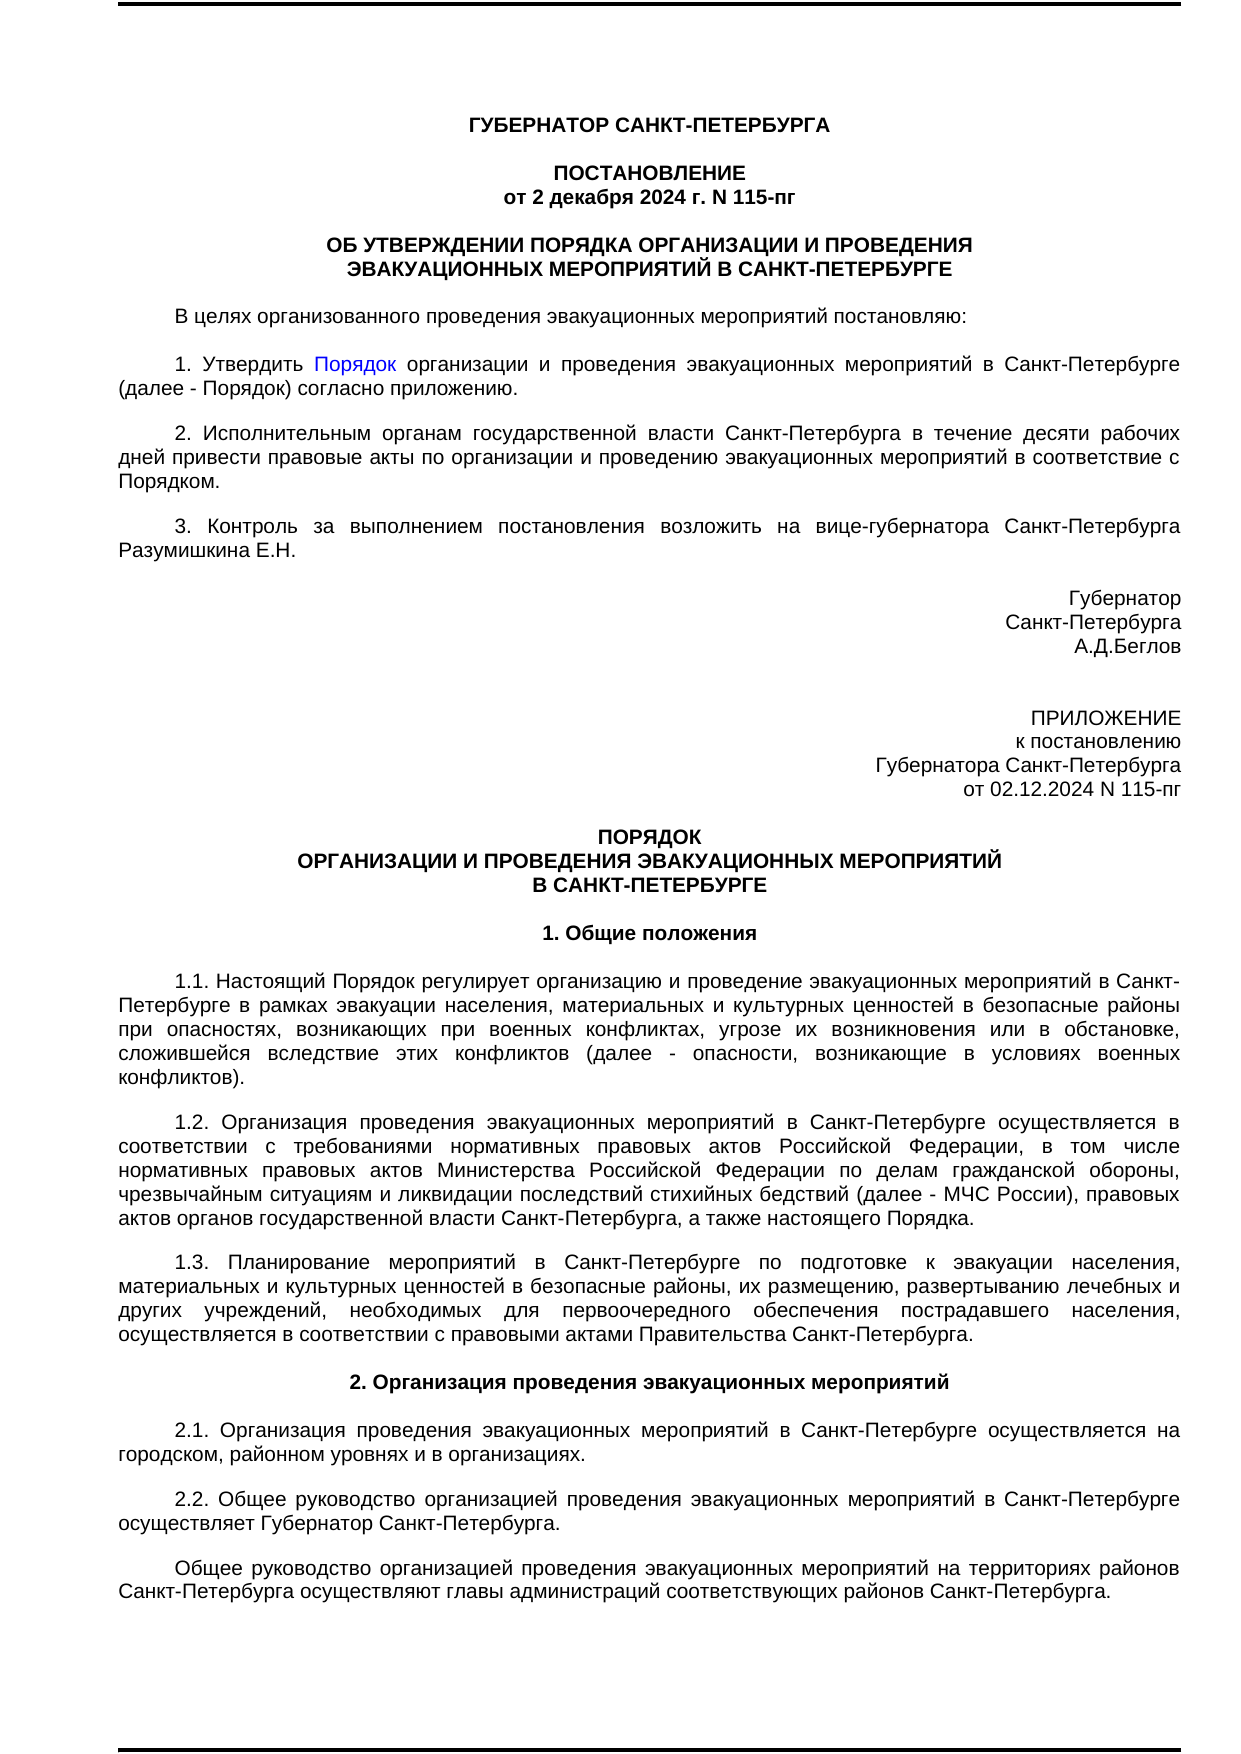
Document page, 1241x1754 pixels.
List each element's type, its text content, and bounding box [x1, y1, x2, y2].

text 1. Утвердить Порядок организации и проведения эвакуационных мероприятий в Санкт-Петербурге (далее - Порядок) согласно приложению. [118, 352, 1181, 400]
text к постановлению [118, 729, 1181, 753]
text Санкт-Петербурга [118, 609, 1181, 633]
text 1.3. Планирование мероприятий в Санкт-Петербурге по подготовке к эвакуации населения, материальных и культурных ценностей в безопасные районы, их размещению, развертыванию лечебных и других учреждений, необходимых для первоочередного обеспечения пострадавшего населения, осуществляется в соответствии с правовыми актами Правительства Санкт-Петербурга. [118, 1250, 1181, 1346]
text Общее руководство организацией проведения эвакуационных мероприятий на территориях районов Санкт-Петербурга осуществляют главы администраций соответствующих районов Санкт-Петербурга. [118, 1555, 1181, 1603]
text 1.1. Настоящий Порядок регулирует организацию и проведение эвакуационных мероприятий в Санкт-Петербурге в рамках эвакуации населения, материальных и культурных ценностей в безопасные районы при опасностях, возникающих при военных конфликтах, угрозе их возникновения или в обстановке, сложившейся вследствие этих конфликтов (далее - опасности, возникающие в условиях военных конфликтов). [118, 969, 1181, 1089]
text от 02.12.2024 N 115-пг [118, 777, 1181, 801]
title В САНКТ-ПЕТЕРБУРГЕ [118, 873, 1181, 897]
text 2.1. Организация проведения эвакуационных мероприятий в Санкт-Петербурге осуществляется на городском, районном уровнях и в организациях. [118, 1418, 1181, 1466]
title от 2 декабря 2024 г. N 115-пг [118, 184, 1181, 208]
text Губернатора Санкт-Петербурга [118, 753, 1181, 777]
text 2. Исполнительным органам государственной власти Санкт-Петербурга в течение десяти рабочих дней привести правовые акты по организации и проведению эвакуационных мероприятий в соответствие с Порядком. [118, 421, 1181, 493]
title ЭВАКУАЦИОННЫХ МЕРОПРИЯТИЙ В САНКТ-ПЕТЕРБУРГЕ [118, 256, 1181, 280]
text А.Д.Беглов [118, 633, 1181, 657]
text 2.2. Общее руководство организацией проведения эвакуационных мероприятий в Санкт-Петербурге осуществляет Губернатор Санкт-Петербурга. [118, 1487, 1181, 1534]
text ПРИЛОЖЕНИЕ [118, 705, 1181, 729]
title ПОСТАНОВЛЕНИЕ [118, 161, 1181, 184]
title ОБ УТВЕРЖДЕНИИ ПОРЯДКА ОРГАНИЗАЦИИ И ПРОВЕДЕНИЯ [118, 232, 1181, 256]
text 1.2. Организация проведения эвакуационных мероприятий в Санкт-Петербурге осуществляется в соответствии с требованиями нормативных правовых актов Российской Федерации, в том числе нормативных правовых актов Министерства Российской Федерации по делам гражданской обороны, чрезвычайным ситуациям и ликвидации последствий стихийных бедствий (далее - МЧС России), правовых актов органов государственной власти Санкт-Петербурга, а также настоящего Порядка. [118, 1109, 1181, 1229]
title ПОРЯДОК [118, 825, 1181, 849]
title 1. Общие положения [118, 921, 1181, 945]
title 2. Организация проведения эвакуационных мероприятий [118, 1370, 1181, 1394]
title ОРГАНИЗАЦИИ И ПРОВЕДЕНИЯ ЭВАКУАЦИОННЫХ МЕРОПРИЯТИЙ [118, 849, 1181, 873]
text Губернатор [118, 586, 1181, 609]
text В целях организованного проведения эвакуационных мероприятий постановляю: [118, 304, 1181, 328]
title ГУБЕРНАТОР САНКТ-ПЕТЕРБУРГА [118, 113, 1181, 137]
text 3. Контроль за выполнением постановления возложить на вице-губернатора Санкт-Петербурга Разумишкина Е.Н. [118, 514, 1181, 562]
